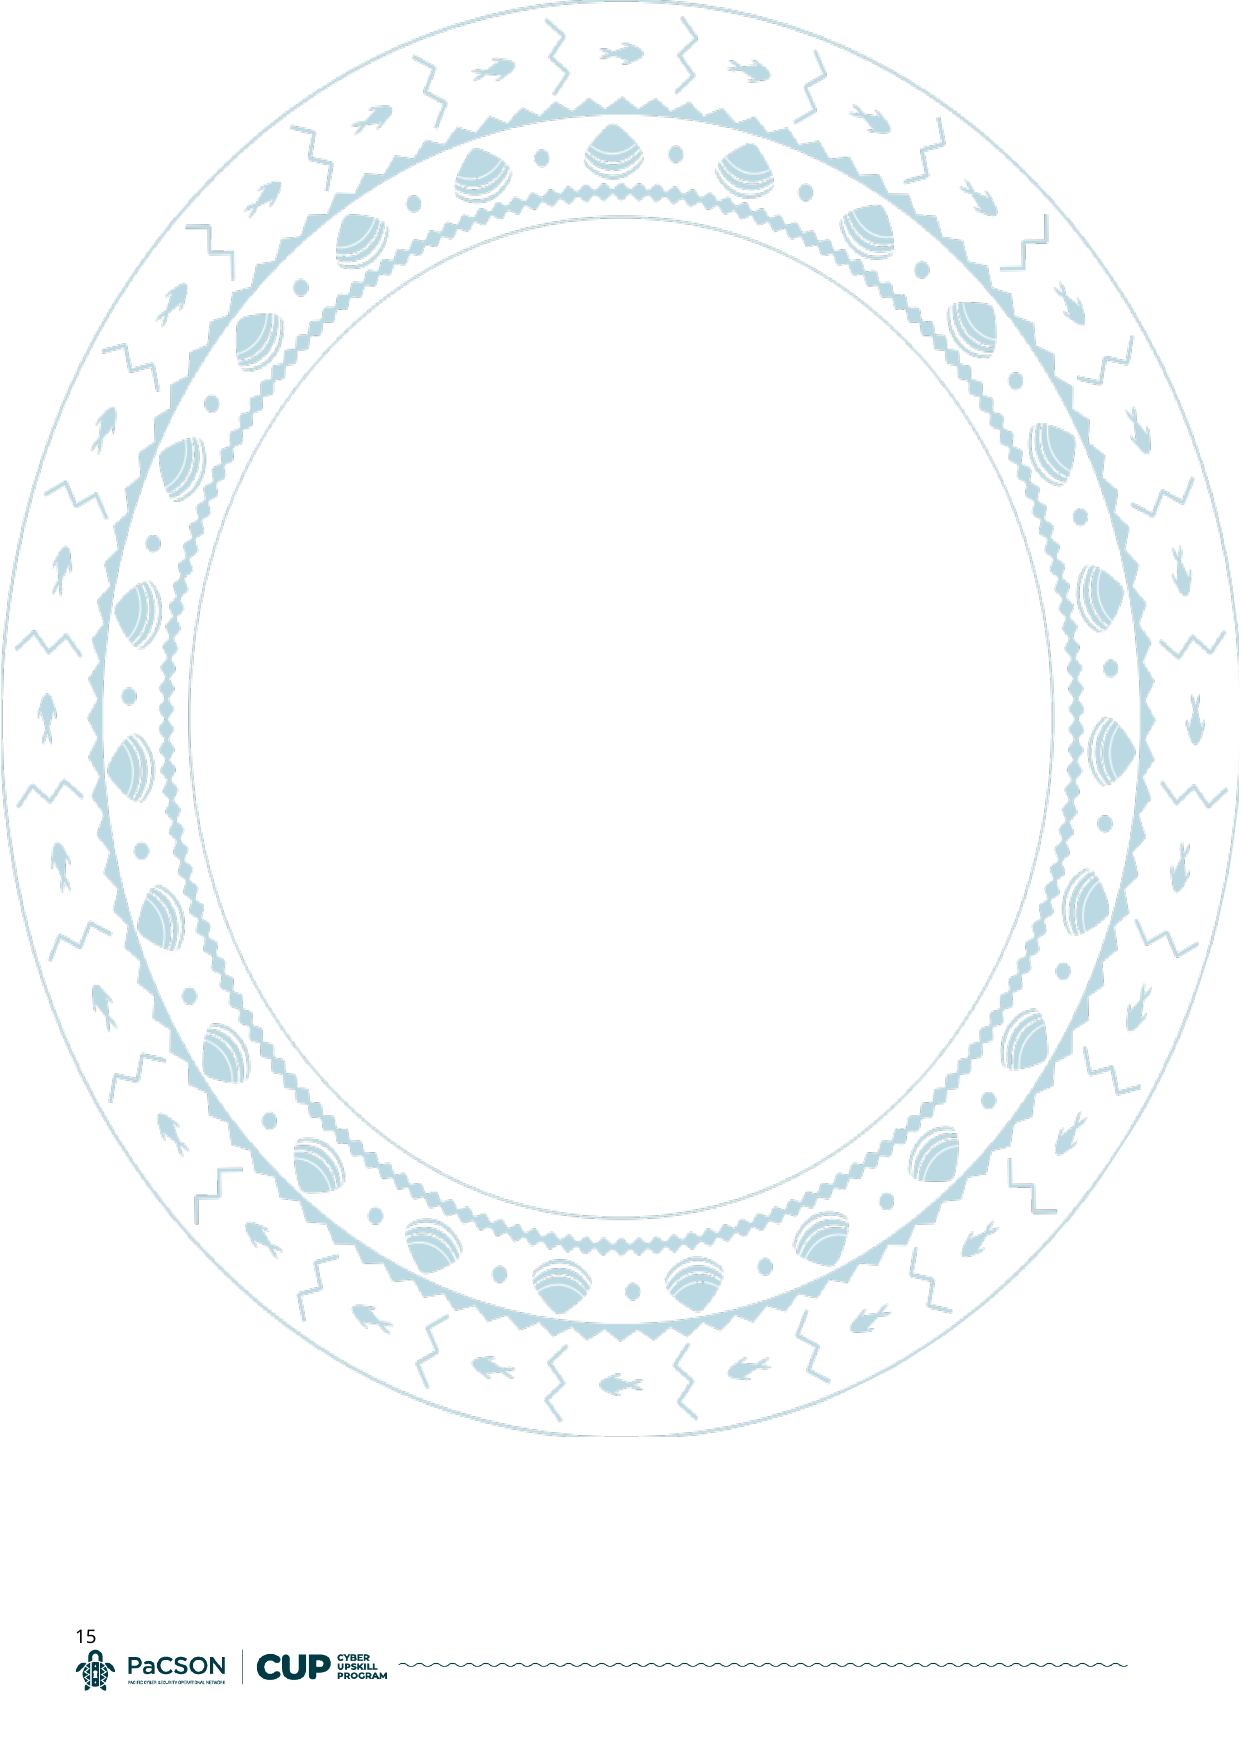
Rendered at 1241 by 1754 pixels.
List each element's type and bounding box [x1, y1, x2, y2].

picture [75, 1649, 1128, 1691]
